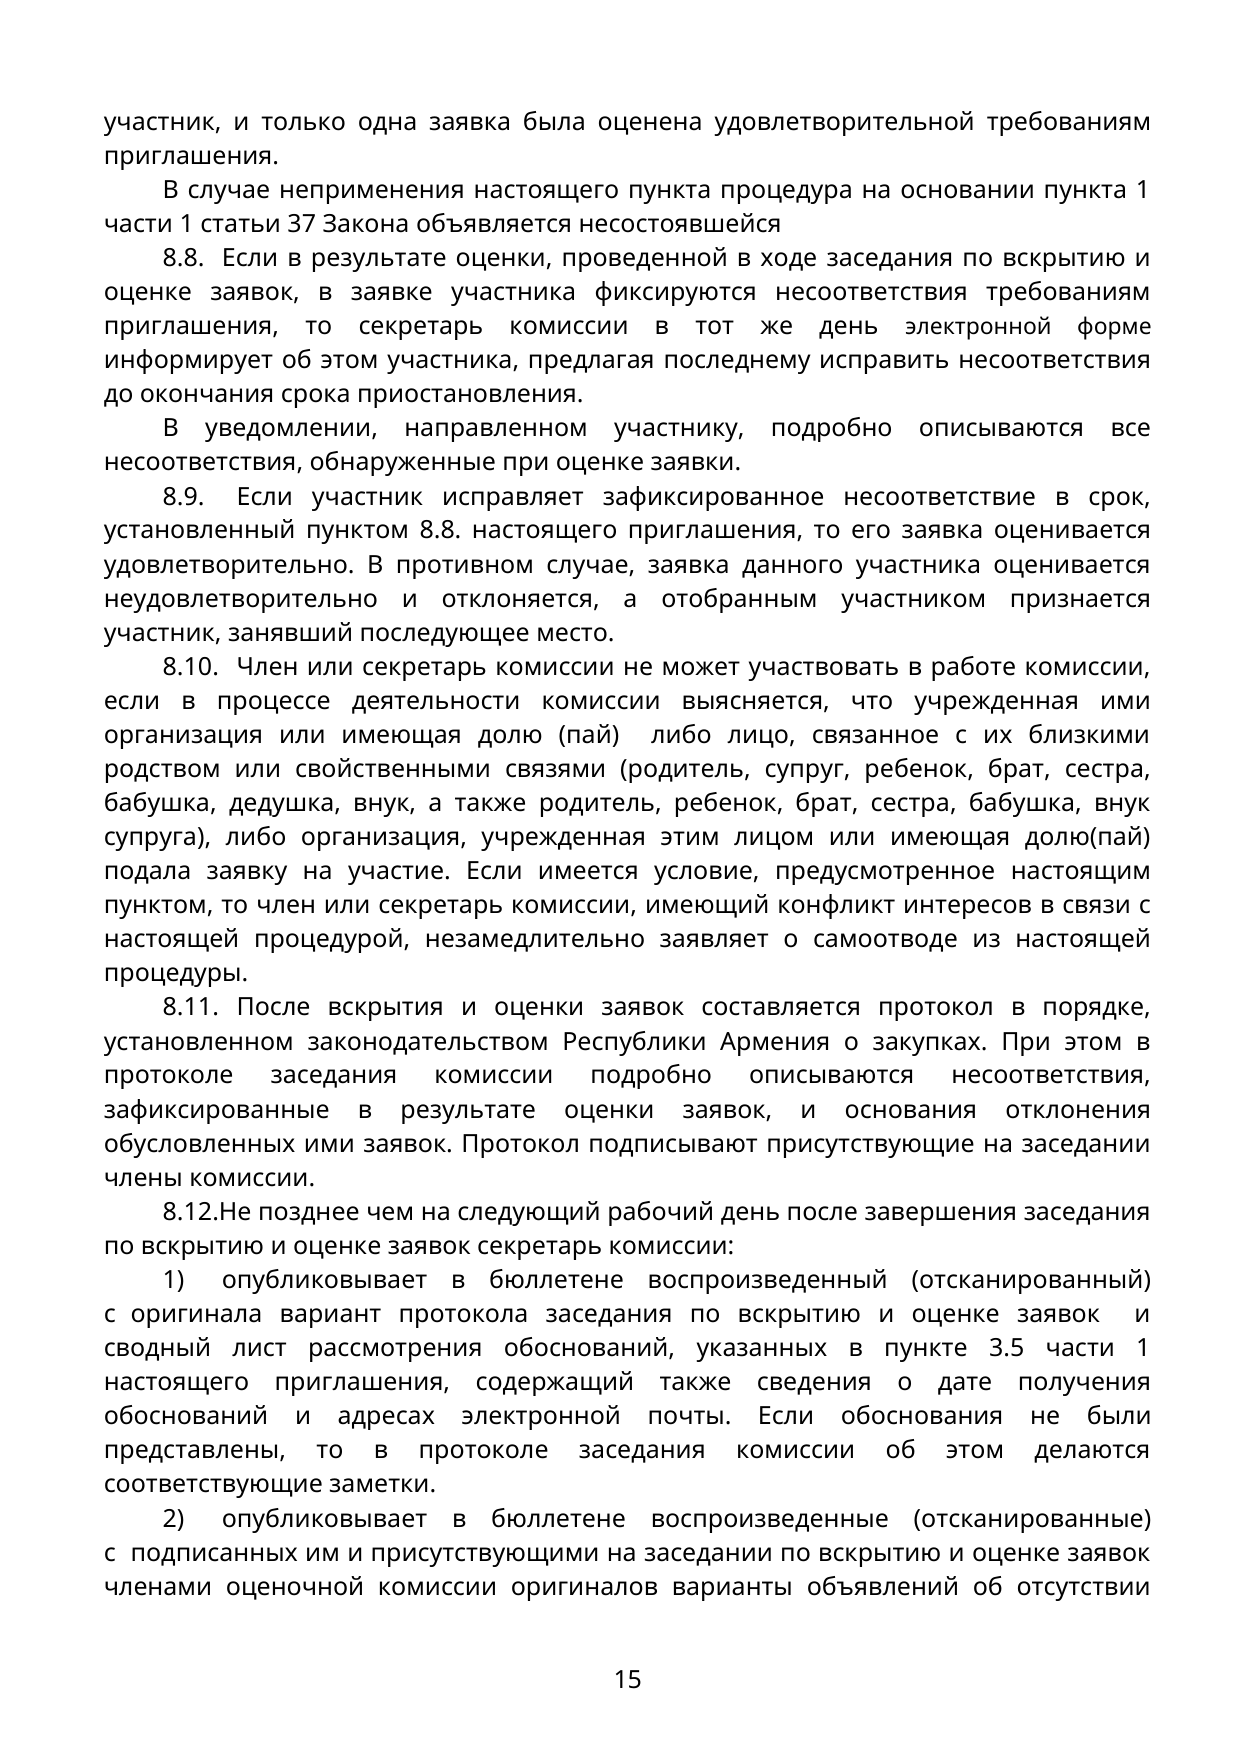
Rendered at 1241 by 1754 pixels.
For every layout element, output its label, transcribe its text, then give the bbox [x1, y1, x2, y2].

text 1) опубликовывает в бюллетене воспроизведенный (отсканированный) с оригинала вариант протокола заседания по вскрытию и оценке заявок и сводный лист рассмотрения обоснований, указанных в пункте 3.5 части 1 настоящего приглашения, содержащий также сведения о дате получения обоснований и адресах электронной почты. Если обоснования не были представлены, то в протоколе заседания комиссии об этом делаются соответствующие заметки. [103, 1262, 1152, 1500]
text 8.8. Если в результате оценки, проведенной в ходе заседания по вскрытию и оценке заявок, в заявке участника фиксируются несоответствия требованиям приглашения, то секретарь комиссии в тот же день электронной форме информирует об этом участника, предлагая последнему исправить несоответствия до окончания срока приостановления. [103, 240, 1152, 410]
text 8.9. Если участник исправляет зафиксированное несоответствие в срок, установленный пунктом 8.8. настоящего приглашения, то его заявка оценивается удовлетворительно. В противном случае, заявка данного участника оценивается неудовлетворительно и отклоняется, а отобранным участником признается участник, занявший последующее место. [103, 478, 1152, 648]
text В уведомлении, направленном участнику, подробно описываются все несоответствия, обнаруженные при оценке заявки. [103, 410, 1152, 478]
text 8.10. Член или секретарь комиссии не может участвовать в работе комиссии, если в процессе деятельности комиссии выясняется, что учрежденная ими организация или имеющая долю (пай) либо лицо, связанное с их близкими родством или свойственными связями (родитель, супруг, ребенок, брат, сестра, бабушка, дедушка, внук, а также родитель, ребенок, брат, сестра, бабушка, внук супруга), либо организация, учрежденная этим лицом или имеющая долю(пай) подала заявку на участие. Если имеется условие, предусмотренное настоящим пунктом, то член или секретарь комиссии, имеющий конфликт интересов в связи с настоящей процедурой, незамедлительно заявляет о самоотводе из настоящей процедуры. [103, 648, 1152, 989]
text 8.12.Не позднее чем на следующий рабочий день после завершения заседания по вскрытию и оценке заявок секретарь комиссии: [103, 1193, 1152, 1262]
text 8.11. После вскрытия и оценки заявок составляется протокол в порядке, установленном законодательством Республики Армения о закупках. При этом в протоколе заседания комиссии подробно описываются несоответствия, зафиксированные в результате оценки заявок, и основания отклонения обусловленных ими заявок. Протокол подписывают присутствующие на заседании члены комиссии. [103, 989, 1152, 1193]
text В случае неприменения настоящего пункта процедура на основании пункта 1 части 1 статьи 37 Закона объявляется несостоявшейся [103, 172, 1152, 240]
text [103, 103, 1152, 172]
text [103, 1500, 1152, 1603]
